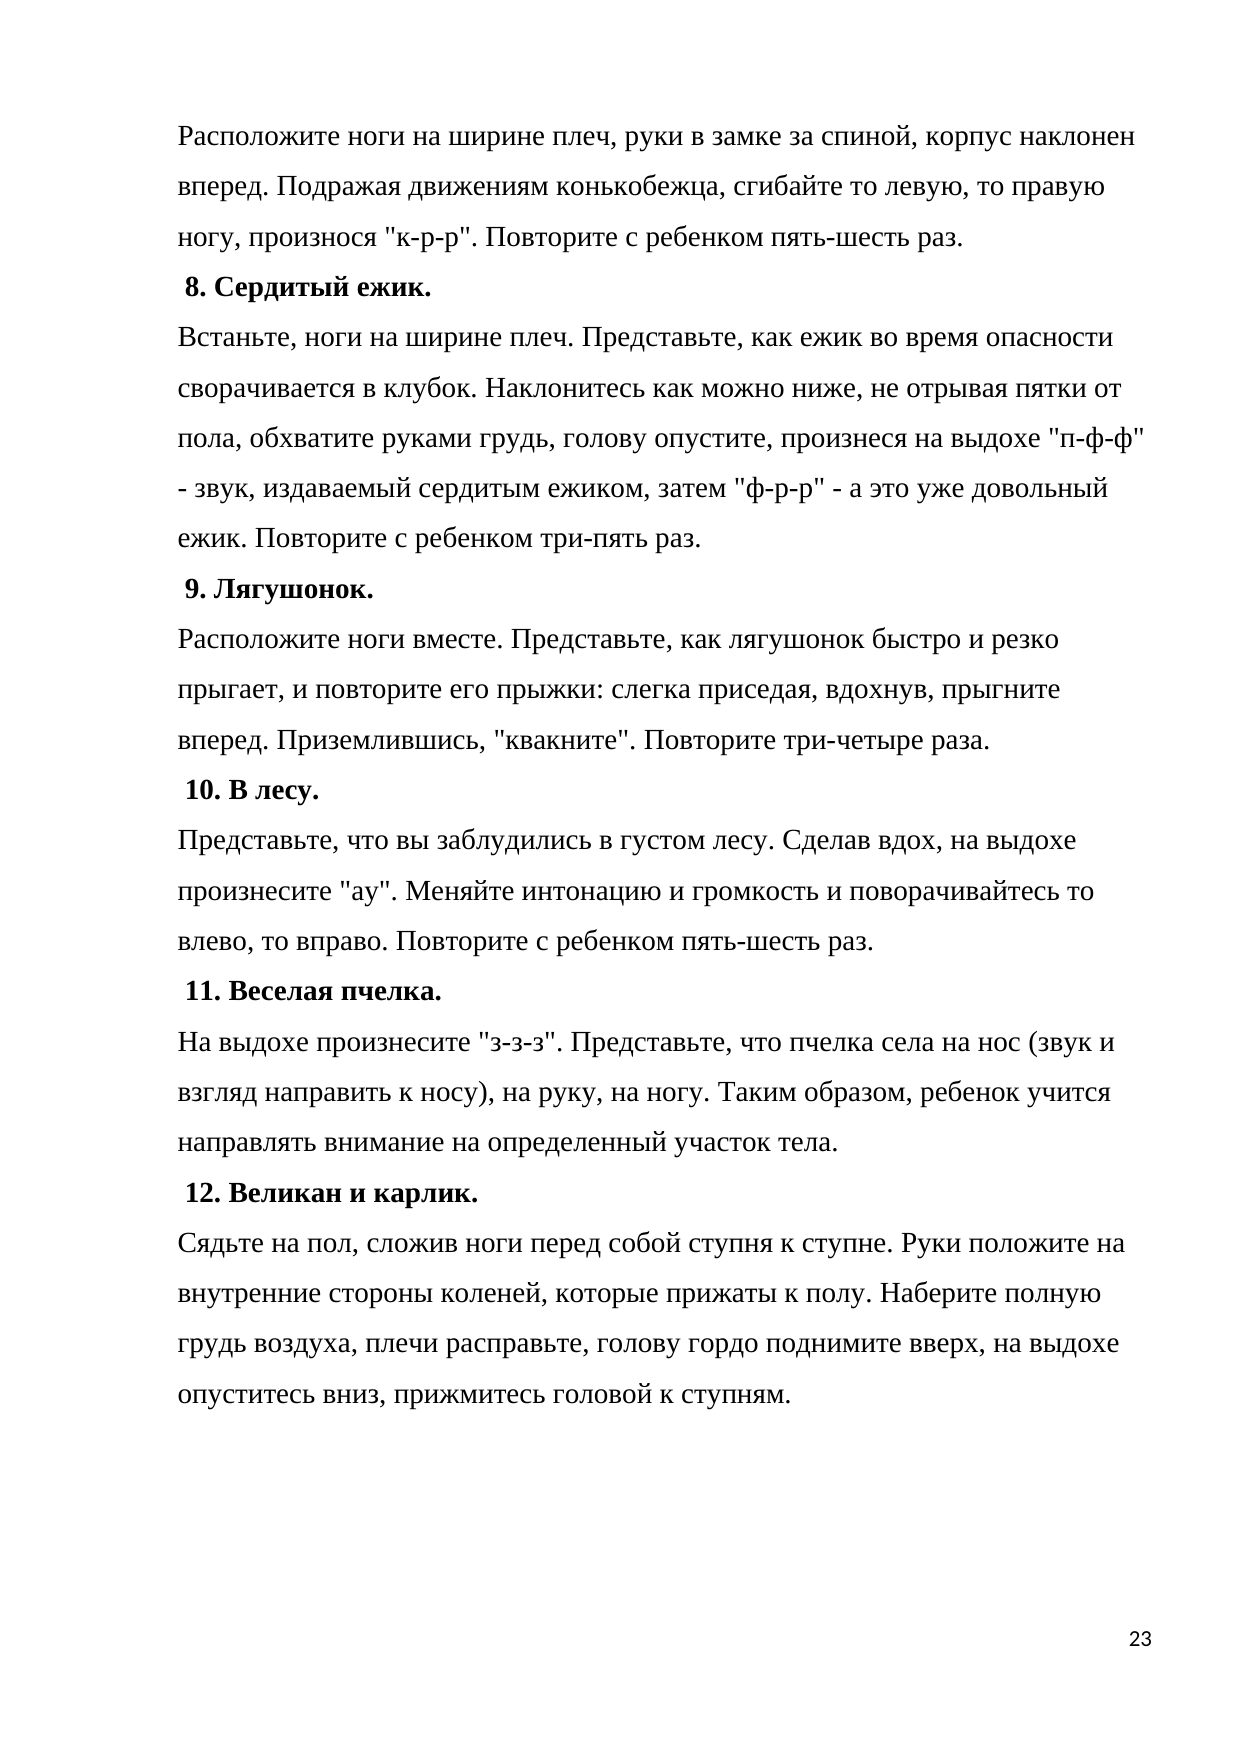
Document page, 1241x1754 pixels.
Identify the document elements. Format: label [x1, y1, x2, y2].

text [177, 118, 1152, 1460]
